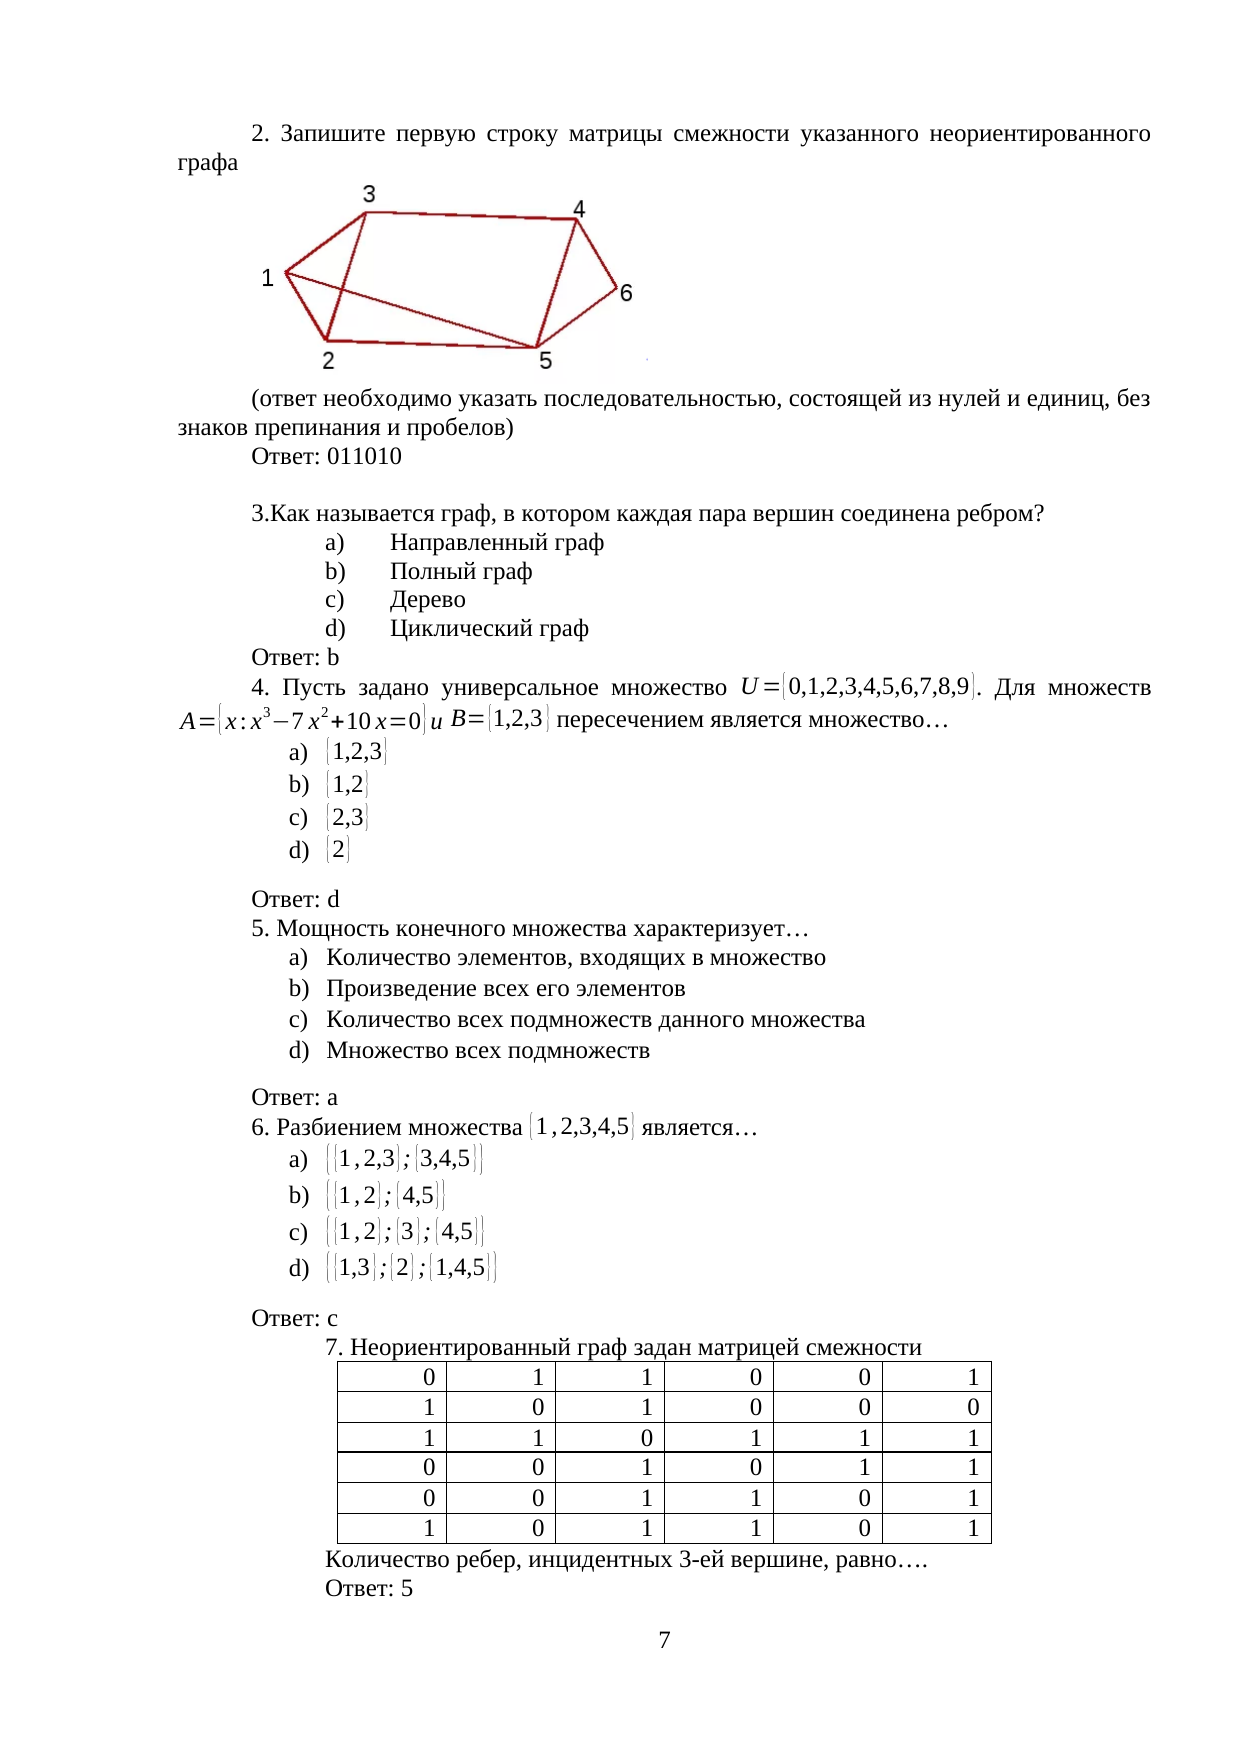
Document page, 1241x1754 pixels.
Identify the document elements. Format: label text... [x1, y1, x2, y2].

table_cell 1 [556, 1514, 664, 1543]
table_cell 1 [447, 1423, 555, 1451]
text Ответ: 5 [251, 1573, 1152, 1601]
table_cell 0 [447, 1392, 555, 1422]
table_cell 0 [447, 1514, 555, 1543]
table_cell 0 [883, 1392, 991, 1422]
text (ответ необходимо указать последовательностью, состоящей из нулей и единиц, без знаков препинания и пробелов) [177, 383, 1152, 441]
table_cell 0 [556, 1423, 664, 1451]
table_cell 0 [774, 1483, 882, 1512]
table_cell 1 [556, 1483, 664, 1512]
table_cell 0 [338, 1483, 446, 1512]
list Множество всех подмножеств [288, 1035, 1152, 1063]
list Количество элементов, входящих в множество [288, 942, 1152, 970]
table_cell 1 [338, 1423, 446, 1451]
text 3.Как называется граф, в котором каждая пара вершин соединена ребром? [177, 498, 1152, 527]
text Ответ: b [177, 642, 1152, 671]
list Полный граф [325, 556, 1152, 584]
picture [251, 175, 648, 384]
table_header 0 [774, 1362, 882, 1391]
table_cell 1 [665, 1483, 773, 1512]
table_cell 1 [883, 1483, 991, 1512]
table_header 1 [556, 1362, 664, 1391]
table_cell 1 [665, 1514, 773, 1543]
table_cell 0 [774, 1392, 882, 1422]
table_cell 1 [338, 1514, 446, 1543]
text Количество ребер, инцидентных 3-ей вершине, равно…. [251, 1544, 1152, 1573]
text Ответ: d [177, 884, 1152, 913]
text 6. Разбиением множества является… [177, 1111, 1152, 1142]
list Направленный граф [325, 527, 1152, 556]
table_cell 1 [883, 1514, 991, 1543]
table_cell 0 [447, 1483, 555, 1512]
table_cell 1 [774, 1453, 882, 1482]
table_cell 0 [447, 1453, 555, 1482]
text 5. Мощность конечного множества характеризует… [177, 913, 1152, 942]
table_cell 1 [556, 1392, 664, 1422]
table_cell 1 [774, 1423, 882, 1451]
text 2. Запишите первую строку матрицы смежности указанного неориентированного графа [177, 118, 1152, 176]
table_cell 0 [665, 1392, 773, 1422]
table_header 1 [883, 1362, 991, 1391]
table_cell 1 [665, 1423, 773, 1451]
table_cell 1 [556, 1453, 664, 1482]
table_header 1 [447, 1362, 555, 1391]
text Ответ: 011010 [177, 441, 1152, 469]
list Количество всех подмножеств данного множества [288, 1004, 1152, 1032]
list Произведение всех его элементов [288, 973, 1152, 1001]
list Дерево [325, 584, 1152, 613]
text 7. Неориентированный граф задан матрицей смежности [251, 1332, 1152, 1361]
table_header 0 [665, 1362, 773, 1391]
text 4. Пусть задано универсальное множество . Для множеств пересечением является множество… [177, 671, 1152, 736]
table_cell 0 [665, 1453, 773, 1482]
table_cell 1 [338, 1392, 446, 1422]
table_cell 0 [338, 1453, 446, 1482]
text Ответ: а [177, 1082, 1152, 1111]
list Циклический граф [325, 613, 1152, 642]
table_cell 1 [883, 1453, 991, 1482]
table_cell 0 [774, 1514, 882, 1543]
text Ответ: с [177, 1303, 1152, 1332]
table_cell 1 [883, 1423, 991, 1451]
table_header 0 [338, 1362, 446, 1391]
